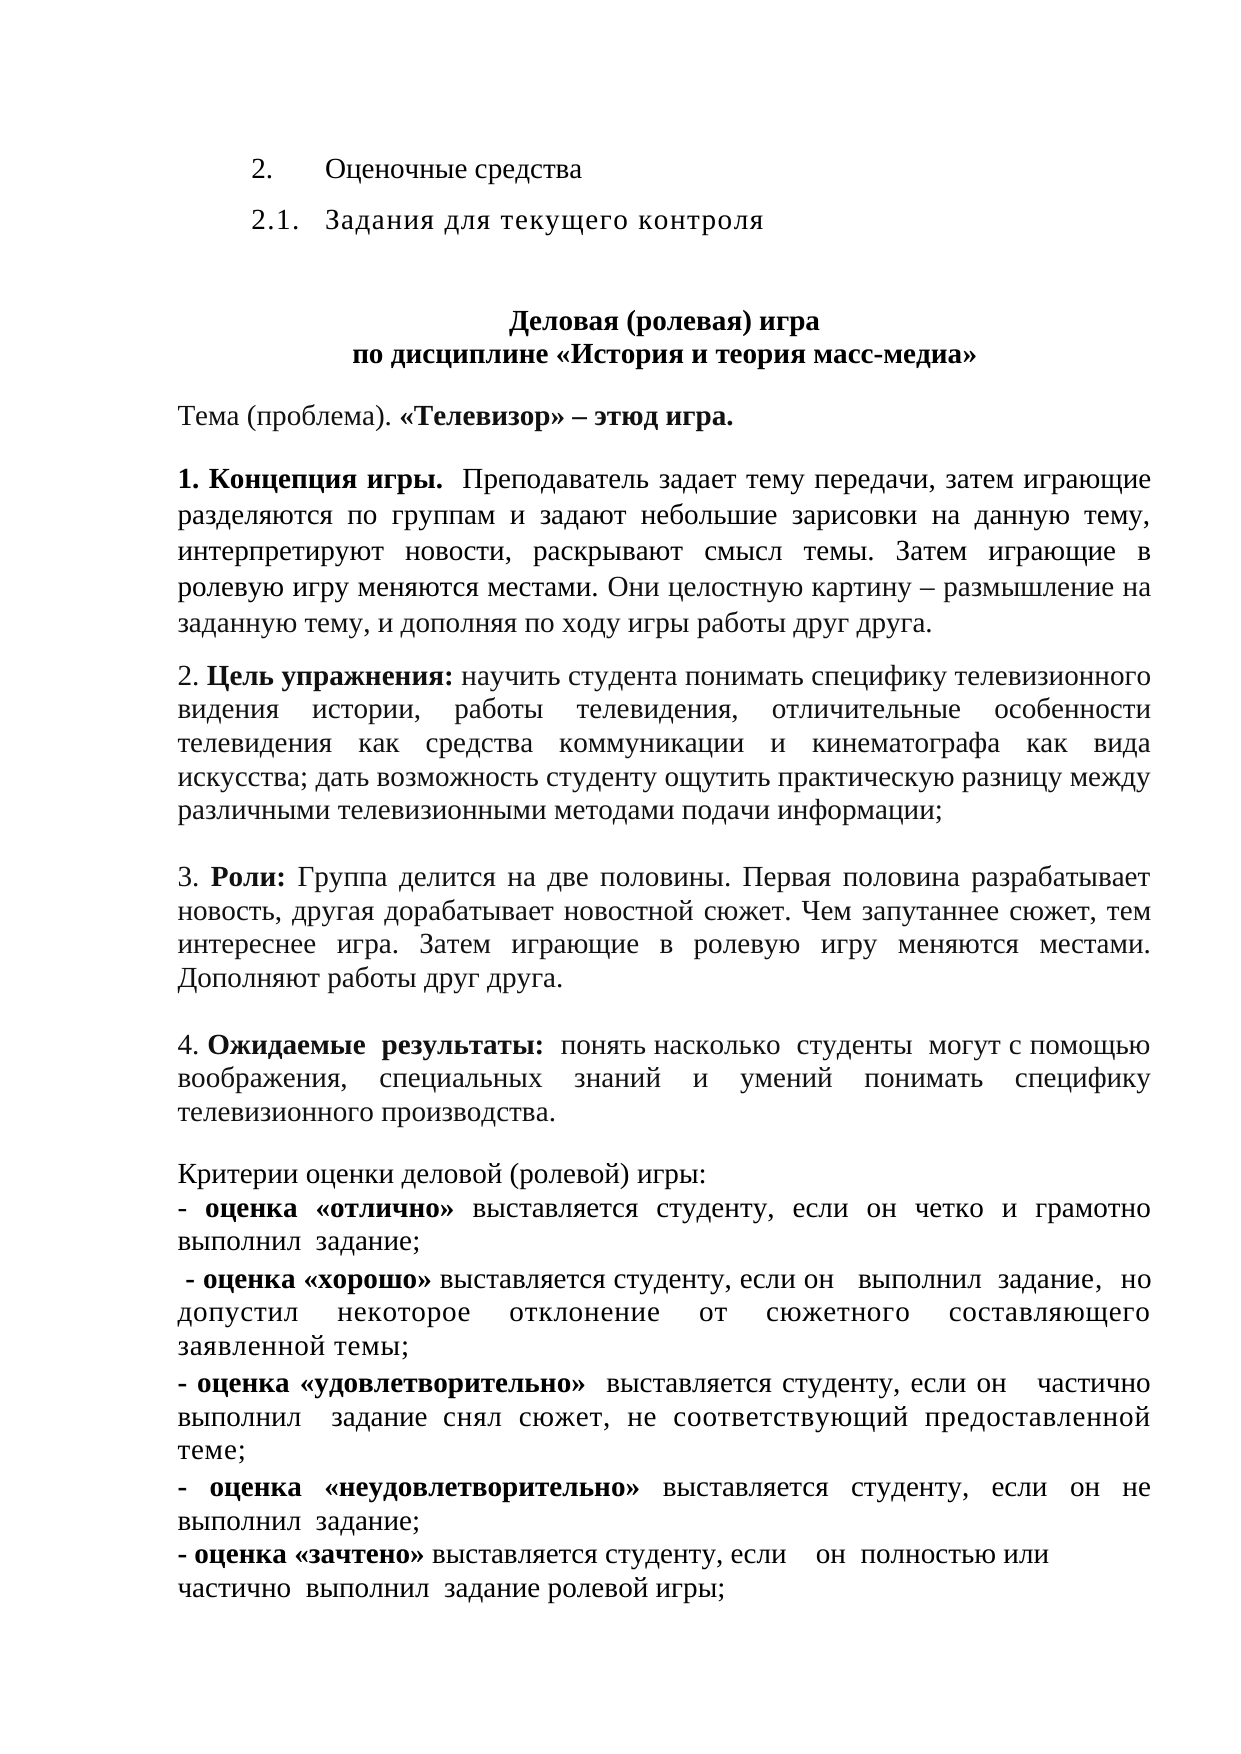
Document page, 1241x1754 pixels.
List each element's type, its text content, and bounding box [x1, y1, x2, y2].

text - оценка «отлично» выставляется студенту, если он четко и грамотно выполнил задание; [177, 1190, 1152, 1257]
text 3. Роли: Группа делится на две половины. Первая половина разрабатывает новость, другая дорабатывает новостной сюжет. Чем запутаннее сюжет, тем интереснее игра. Затем играющие в ролевую игру меняются местами. Дополняют работы друг друга. [177, 859, 1152, 993]
text - оценка «зачтено» выставляется студенту, если он полностью или частично выполнил задание ролевой игры; [177, 1537, 1152, 1604]
text Тема (проблема). «Телевизор» – этюд игра. [177, 398, 1152, 432]
text 1. Концепция игры. Преподаватель задает тему передачи, затем играющие разделяются по группам и задают небольшие зарисовки на данную тему, интерпретируют новости, раскрывают смысл темы. Затем играющие в ролевую игру меняются местами. Они целостную картину – размышление на заданную тему, и дополняя по ходу игры работы друг друга. [177, 461, 1152, 639]
subtitle Задания для текущего контроля [177, 202, 1152, 236]
text - оценка «неудовлетворительно» выставляется студенту, если он не выполнил задание; [177, 1469, 1152, 1537]
text по дисциплине «История и теория масс-медиа» [177, 336, 1152, 370]
text - оценка «хорошо» выставляется студенту, если он выполнил задание, но допустил некоторое отклонение от сюжетного составляющего заявленной темы; [177, 1261, 1152, 1361]
text Деловая (ролевая) игра [177, 303, 1152, 336]
text 4. Ожидаемые результаты: понять насколько студенты могут с помощью воображения, специальных знаний и умений понимать специфику телевизионного производства. [177, 1027, 1152, 1128]
text 2. Цель упражнения: научить студента понимать специфику телевизионного видения истории, работы телевидения, отличительные особенности телевидения как средства коммуникации и кинематографа как вида искусства; дать возможность студенту ощутить практическую разницу между различными телевизионными методами подачи информации; [177, 658, 1152, 826]
text - оценка «удовлетворительно» выставляется студенту, если он частично выполнил задание снял сюжет, не соответствующий предоставленной теме; [177, 1365, 1152, 1466]
text Критерии оценки деловой (ролевой) игры: [177, 1156, 1152, 1190]
subtitle Оценочные средства [177, 152, 1152, 185]
